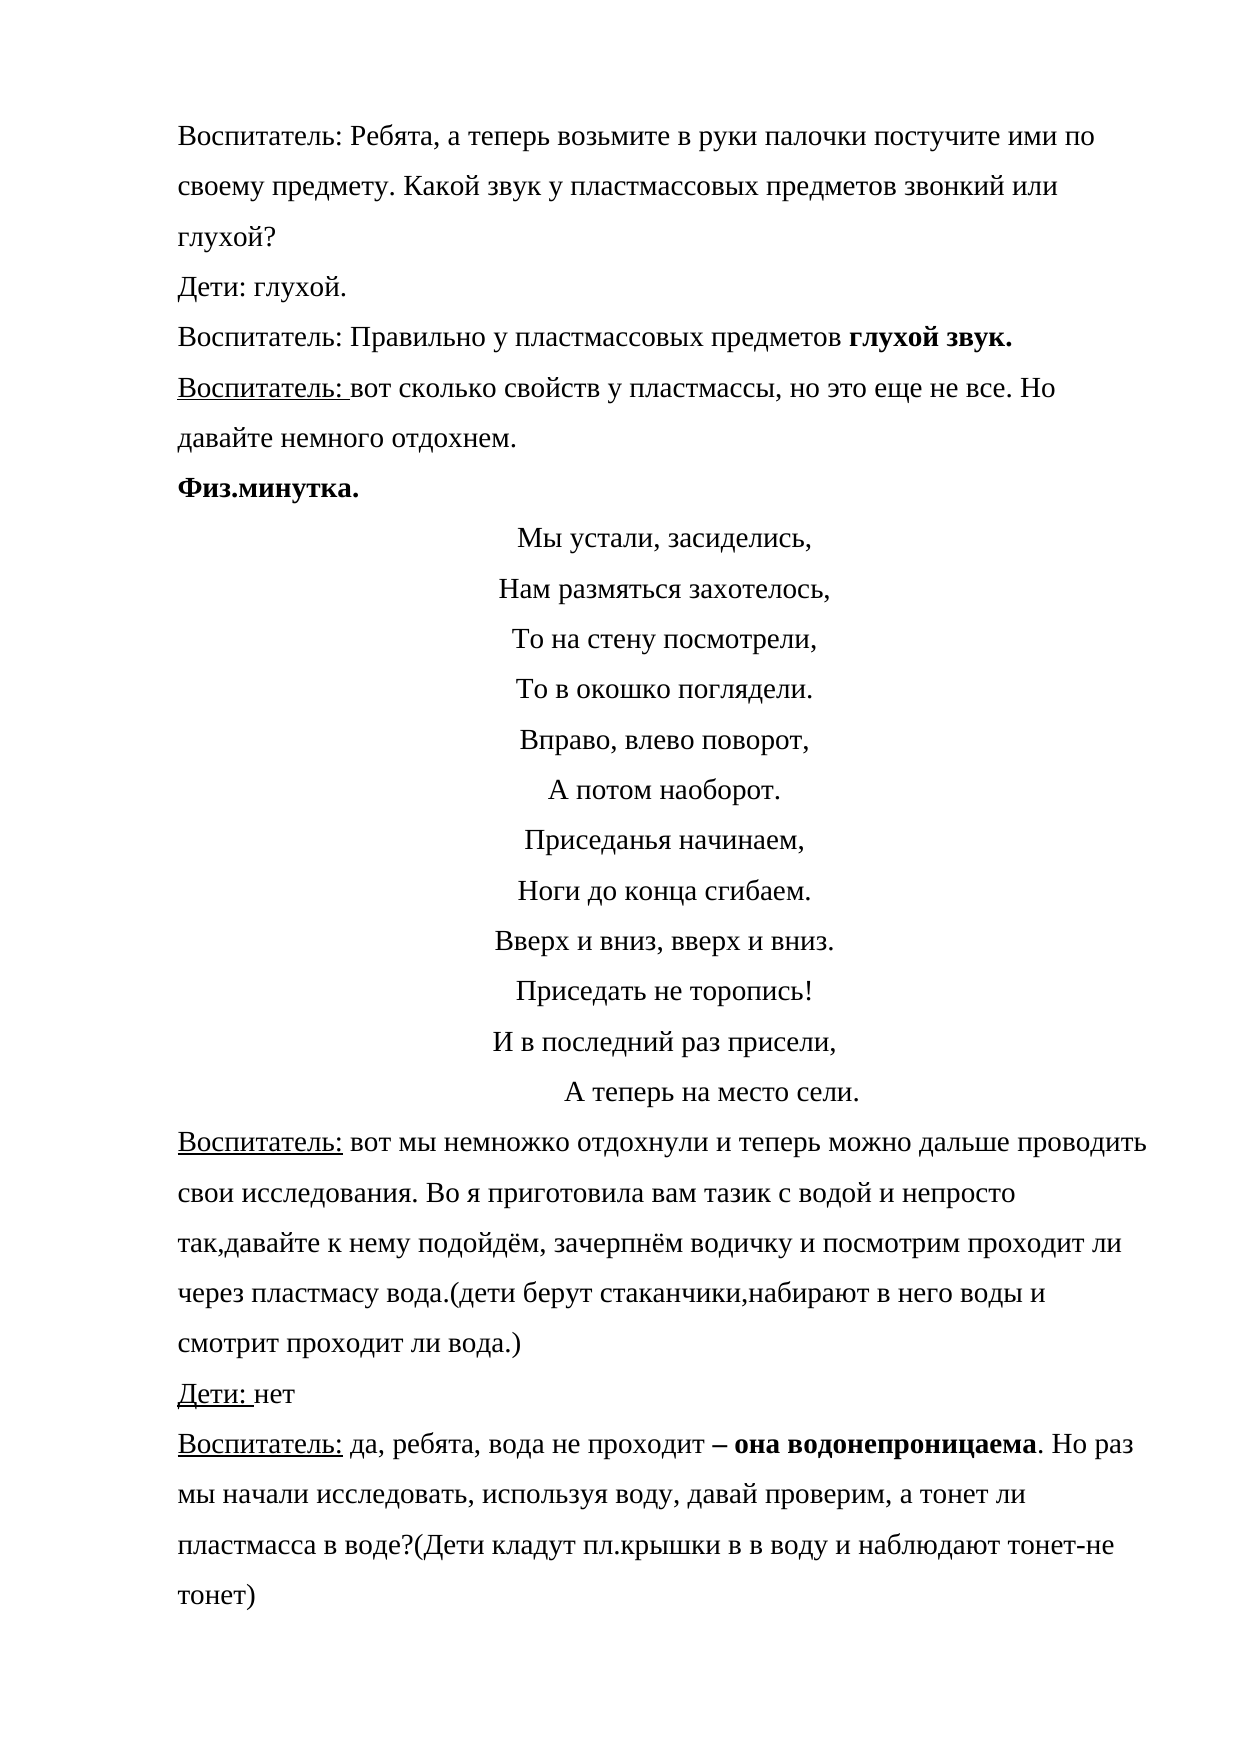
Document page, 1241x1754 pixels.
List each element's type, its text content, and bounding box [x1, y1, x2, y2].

text Воспитатель: вот сколько свойств у пластмассы, но это еще не все. Но давайте немного отдохнем. [177, 370, 1152, 453]
text А теперь на место сели. [177, 1074, 1152, 1108]
text Воспитатель: Правильно у пластмассовых предметов глухой звук. [177, 319, 1152, 353]
text Физ.минутка. [177, 470, 1152, 504]
text Воспитатель: Ребята, а теперь возьмите в руки палочки постучите ими по своему предмету. Какой звук у пластмассовых предметов звонкий или глухой? [177, 118, 1152, 252]
text А потом наоборот. [177, 772, 1152, 806]
text Приседанья начинаем, [177, 822, 1152, 856]
text Воспитатель: да, ребята, вода не проходит – она водонепроницаема. Но раз мы начали исследовать, используя воду, давай проверим, а тонет ли пластмасса в воде?(Дети кладут пл.крышки в в воду и наблюдают тонет-не тонет) [177, 1426, 1152, 1611]
text Вверх и вниз, вверх и вниз. [177, 923, 1152, 957]
text Вправо, влево поворот, [177, 722, 1152, 755]
text Воспитатель: вот мы немножко отдохнули и теперь можно дальше проводить свои исследования. Во я приготовила вам тазик с водой и непросто так,давайте к нему подойдём, зачерпнём водичку и посмотрим проходит ли через пластмасу вода.(дети берут стаканчики,набирают в него воды и смотрит проходит ли вода.) [177, 1124, 1152, 1359]
text То в окошко поглядели. [177, 672, 1152, 705]
text Мы устали, засиделись, [177, 521, 1152, 554]
text То на стену посмотрели, [177, 621, 1152, 655]
text Ноги до конца сгибаем. [177, 873, 1152, 906]
text И в последний раз присели, [177, 1024, 1152, 1057]
text Приседать не торопись! [177, 973, 1152, 1007]
text Нам размяться захотелось, [177, 571, 1152, 604]
text Дети: глухой. [177, 269, 1152, 303]
text Дети: нет [177, 1376, 1152, 1409]
